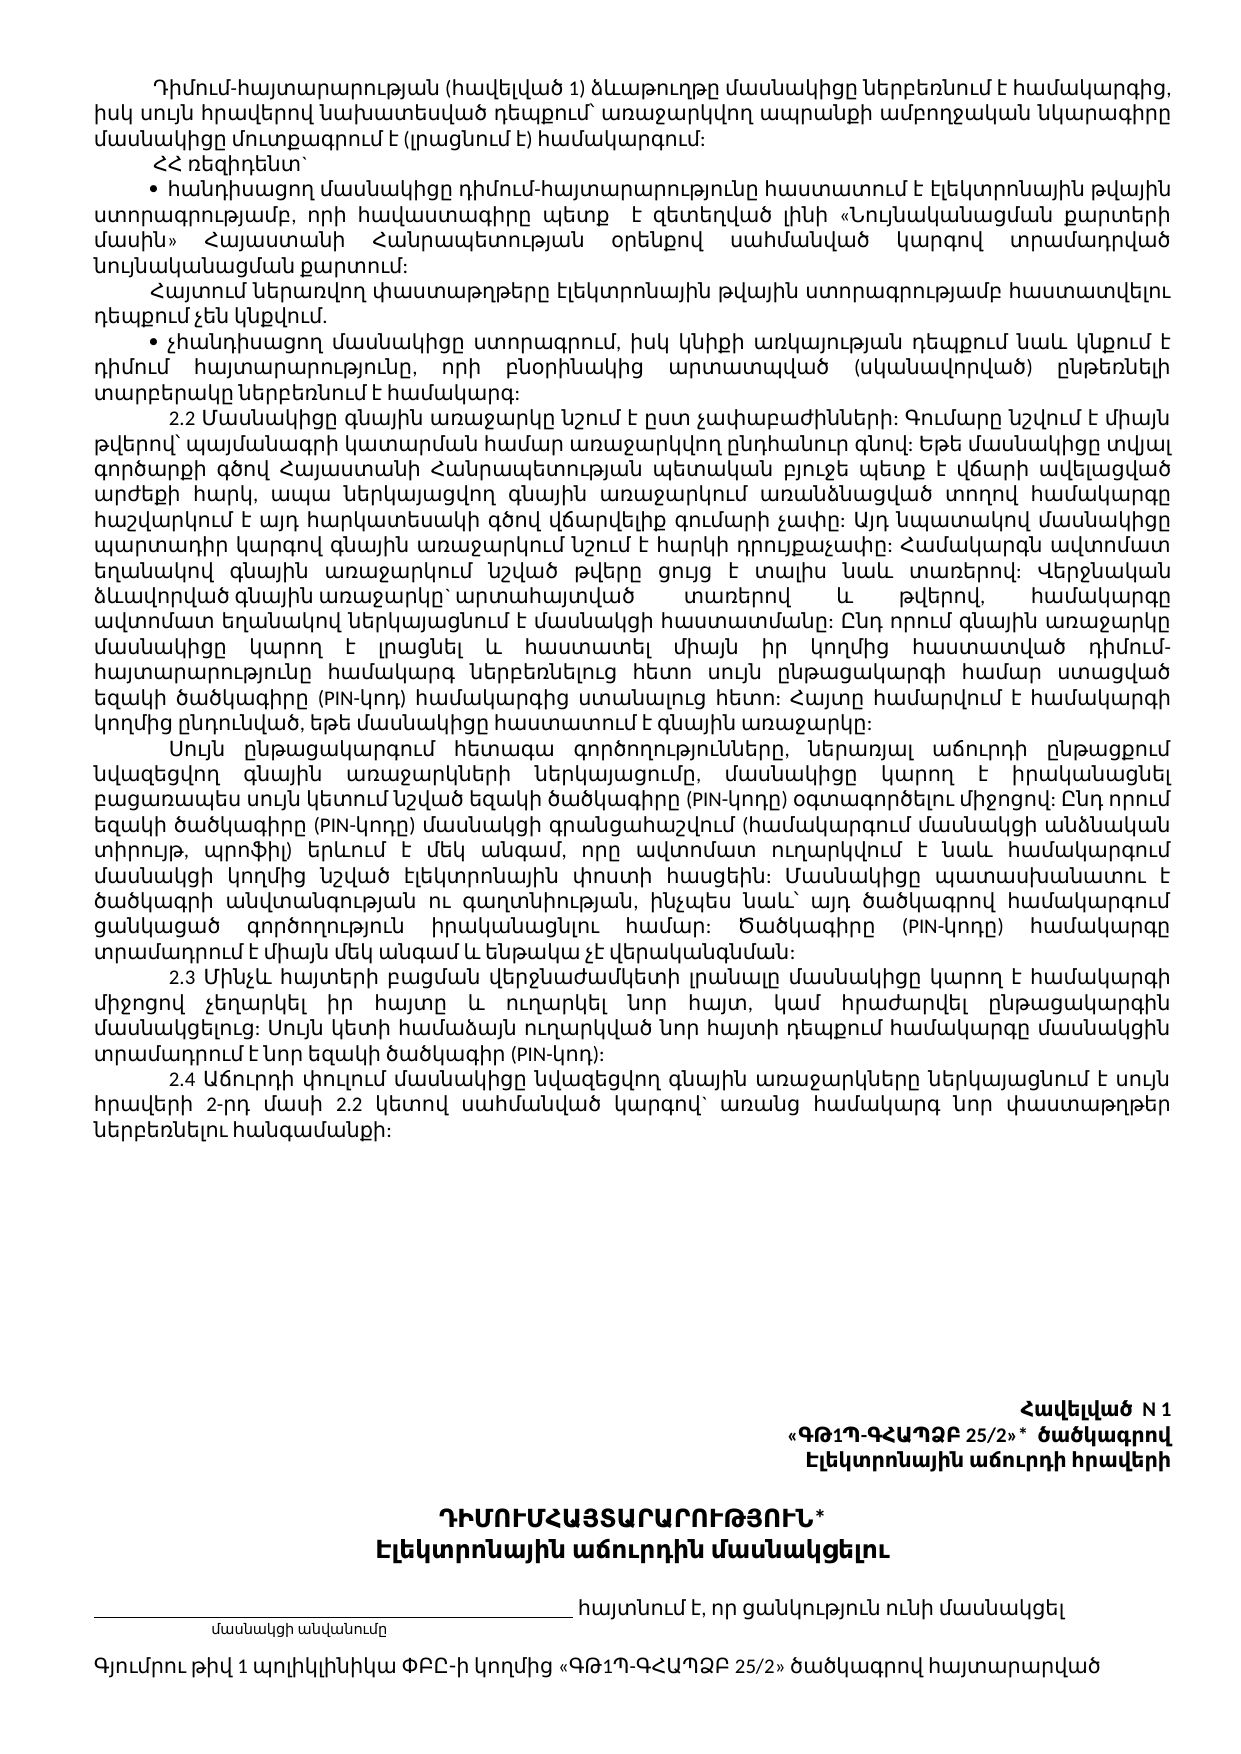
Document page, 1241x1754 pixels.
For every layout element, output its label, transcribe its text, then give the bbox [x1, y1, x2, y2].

text Գյումրու թիվ 1 պոլիկլինիկա ՓԲԸ-ի կողմից «ԳԹ1Պ-ԳՀԱՊՁԲ 25/2» ծածկագրով հայտարարված [94, 1651, 1171, 1679]
text Սույն ընթացակարգում հետագա գործողությունները, ներառյալ աճուրդի ընթացքում նվազեցվող գնային առաջարկների ներկայացումը, մասնակիցը կարող է իրականացնել բացառապես սույն կետում նշված եզակի ծածկագիրը (PIN-կոդը) օգտագործելու միջոցով: Ընդ որում եզակի ծածկագիրը (PIN-կոդը) մասնակցի գրանցահաշվում (համակարգում մասնակցի անձնական տիրույթ, պրոֆիլ) երևում է մեկ անգամ, որը ավտոմատ ուղարկվում է նաև համակարգում մասնակցի կողմից նշված էլեկտրոնային փոստի հասցեին: Մասնակիցը պատասխանատու է ծածկագրի անվտանգության ու գաղտնիության, ինչպես նաև՝ այդ ծածկագրով համակարգում ցանկացած գործողություն իրականացնլու համար: Ծածկագիրը (PIN-կոդը) համակարգը տրամադրում է միայն մեկ անգամ և ենթակա չէ վերականգնման: [94, 736, 1171, 964]
text մասնակցի անվանումը [94, 1620, 1171, 1651]
text 2.4 Աճուրդի փուլում մասնակիցը նվազեցվող գնային առաջարկները ներկայացնում է սույն հրավերի 2-րդ մասի 2.2 կետով սահմանված կարգով` առանց համակարգ նոր փաստաթղթեր ներբեռնելու հանգամանքի: [94, 1066, 1171, 1142]
text 2.2 Մասնակիցը գնային առաջարկը նշում է ըստ չափաբաժինների: Գումարը նշվում է միայն թվերով՝ պայմանագրի կատարման համար առաջարկվող ընդհանուր գնով: Եթե մասնակիցը տվյալ գործարքի գծով Հայաստանի Հանրապետության պետական բյուջե պետք է վճարի ավելացված արժեքի հարկ, ապա ներկայացվող գնային առաջարկում առանձնացված տողով համակարգը հաշվարկում է այդ հարկատեսակի գծով վճարվելիք գումարի չափը: Այդ նպատակով մասնակիցը պարտադիր կարգով գնային առաջարկում նշում է հարկի դրույքաչափը: Համակարգն ավտոմատ եղանակով գնային առաջարկում նշված թվերը ցույց է տալիս նաև տառերով: Վերջնական ձևավորված գնային առաջարկը` արտահայտված տառերով և թվերով, համակարգը ավտոմատ եղանակով ներկայացնում է մասնակցի հաստատմանը: Ընդ որում գնային առաջարկը մասնակիցը կարող է լրացնել և հաստատել միայն իր կողմից հաստատված դիմում-հայտարարությունը համակարգ ներբեռնելուց հետո սույն ընթացակարգի համար ստացված եզակի ծածկագիրը (PIN-կոդ) համակարգից ստանալուց հետո: Հայտը համարվում է համակարգի կողմից ընդունված, եթե մասնակիցը հաստատում է գնային առաջարկը: [94, 405, 1171, 736]
text Էլեկտրոնային աճուրդի հրավերի [94, 1447, 1171, 1473]
text Հայտում ներառվող փաստաթղթերը էլեկտրոնային թվային ստորագրությամբ հաստատվելու դեպքում չեն կնքվում. [94, 278, 1171, 329]
text Հավելված N 1 [94, 1397, 1171, 1422]
text ԴԻՄՈՒՄՀԱՅՏԱՐԱՐՈՒԹՅՈՒՆ* [94, 1503, 1171, 1534]
list չհանդիսացող մասնակիցը ստորագրում, իսկ կնիքի առկայության դեպքում նաև կնքում է դիմում հայտարարությունը, որի բնօրինակից արտատպված (սկանավորված) ընթեռնելի տարբերակը ներբեռնում է համակարգ: [94, 329, 1171, 405]
text 2.3 Մինչև հայտերի բացման վերջնաժամկետի լրանալը մասնակիցը կարող է համակարգի միջոցով չեղարկել իր հայտը և ուղարկել նոր հայտ, կամ հրաժարվել ընթացակարգին մասնակցելուց: Սույն կետի համաձայն ուղարկված նոր հայտի դեպքում համակարգը մասնակցին տրամադրում է նոր եզակի ծածկագիր (PIN-կոդ): [94, 964, 1171, 1066]
subtitle Էլեկտրոնային աճուրդին մասնակցելու [94, 1534, 1171, 1564]
text «ԳԹ1Պ-ԳՀԱՊՁԲ 25/2»* ծածկագրով [94, 1422, 1171, 1447]
text ՀՀ ռեզիդենտ` [94, 151, 1171, 177]
list հանդիսացող մասնակիցը դիմում-հայտարարությունը հաստատում է էլեկտրոնային թվային ստորագրությամբ, որի հավաստագիրը պետք է զետեղված լինի «Նույնականացման քարտերի մասին» Հայաստանի Հանրապետության օրենքով սահմանված կարգով տրամադրված նույնականացման քարտում: [94, 177, 1171, 278]
text Դիմում-հայտարարության (հավելված 1) ձևաթուղթը մասնակիցը ներբեռնում է համակարգից, իսկ սույն հրավերով նախատեսված դեպքում՝ առաջարկվող ապրանքի ամբողջական նկարագիրը մասնակիցը մուտքագրում է (լրացնում է) համակարգում: [94, 75, 1171, 151]
text հայտնում է, որ ցանկություն ունի մասնակցել [94, 1595, 1171, 1620]
